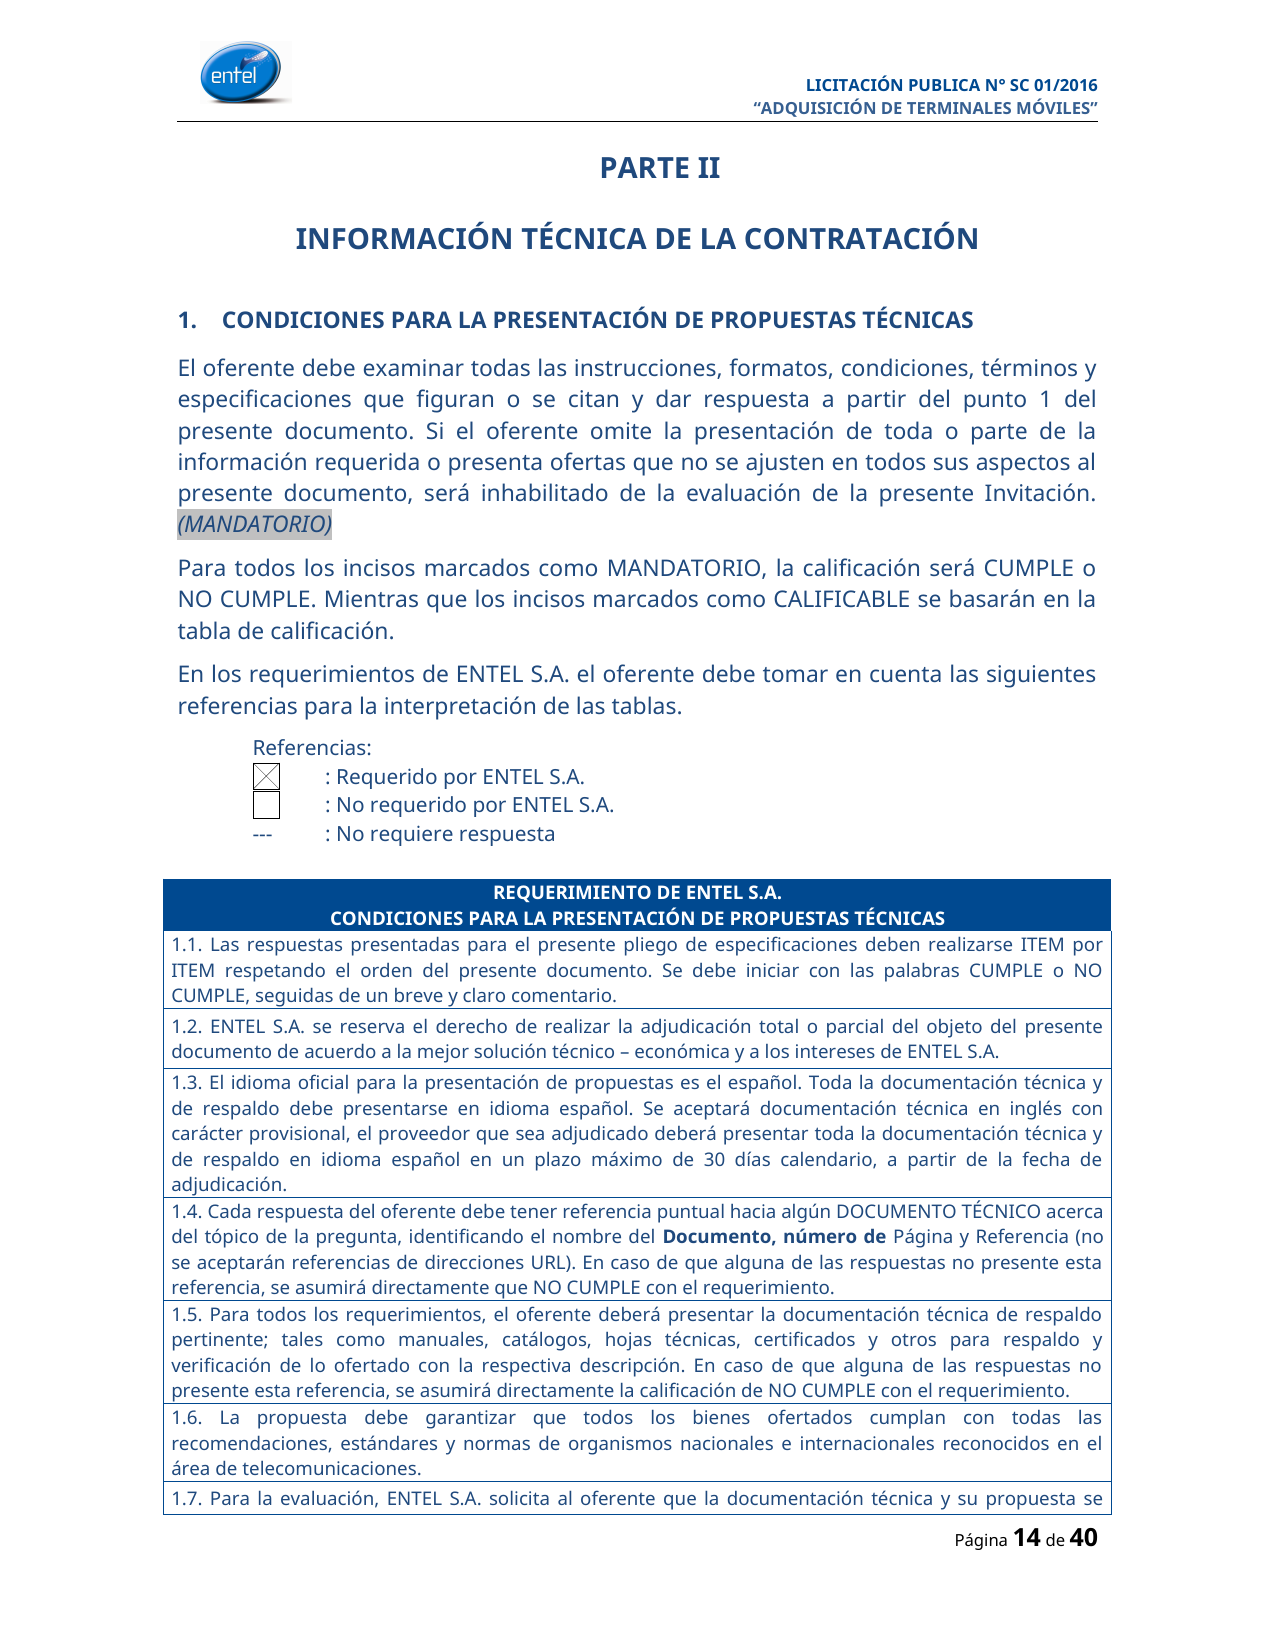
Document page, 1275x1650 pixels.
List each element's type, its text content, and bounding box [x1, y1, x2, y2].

table_cell 1.6. La propuesta debe garantizar que todos los bienes ofertados cumplan con todas las recomendaciones, estándares y normas de organismos nacionales e internacionales reconocidos en el área de telecomunicaciones. [164, 1404, 1111, 1481]
table_cell 1.1. Las respuestas presentadas para el presente pliego de especificaciones deben realizarse ITEM por ITEM respetando el orden del presente documento. Se debe iniciar con las palabras CUMPLE o NO CUMPLE, seguidas de un breve y claro comentario. [164, 932, 1111, 1008]
list En los requerimientos de ENTEL S.A. el oferente debe tomar en cuenta las siguientes referencias para la interpretación de las tablas. [177, 658, 1098, 721]
table_cell 1.4. Cada respuesta del oferente debe tener referencia puntual hacia algún DOCUMENTO TÉCNICO acerca del tópico de la pregunta, identificando el nombre del Documento, número de Página y Referencia (no se aceptarán referencias de direcciones URL). En caso de que alguna de las respuestas no presente esta referencia, se asumirá directamente que NO CUMPLE con el requerimiento. [164, 1198, 1111, 1300]
text PARTE II [222, 148, 1098, 187]
list CONDICIONES PARA LA PRESENTACIÓN DE PROPUESTAS TÉCNICAS [177, 304, 1098, 335]
list Para todos los incisos marcados como MANDATORIO, la calificación será CUMPLE o NO CUMPLE. Mientras que los incisos marcados como CALIFICABLE se basarán en la tabla de calificación. [177, 552, 1098, 646]
picture [200, 41, 293, 104]
text : No requerido por ENTEL S.A. [252, 790, 1098, 819]
text Referencias: [252, 733, 1098, 762]
text --- : No requiere respuesta [252, 819, 1098, 847]
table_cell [164, 1482, 1111, 1514]
table_cell 1.5. Para todos los requerimientos, el oferente deberá presentar la documentación técnica de respaldo pertinente; tales como manuales, catálogos, hojas técnicas, certificados y otros para respaldo y verificación de lo ofertado con la respectiva descripción. En caso de que alguna de las respuestas no presente esta referencia, se asumirá directamente la calificación de NO CUMPLE con el requerimiento. [164, 1301, 1111, 1403]
text : Requerido por ENTEL S.A. [280, 762, 1098, 790]
table_cell 1.2. ENTEL S.A. se reserva el derecho de realizar la adjudicación total o parcial del objeto del presente documento de acuerdo a la mejor solución técnico – económica y a los intereses de ENTEL S.A. [164, 1009, 1111, 1068]
table_header REQUERIMIENTO DE ENTEL S.A. CONDICIONES PARA LA PRESENTACIÓN DE PROPUESTAS TÉCNICAS [164, 880, 1111, 931]
list El oferente debe examinar todas las instrucciones, formatos, condiciones, términos y especificaciones que figuran o se citan y dar respuesta a partir del punto 1 del presente documento. Si el oferente omite la presentación de toda o parte de la información requerida o presenta ofertas que no se ajusten en todos sus aspectos al presente documento, será inhabilitado de la evaluación de la presente Invitación. (MANDATORIO) [177, 352, 1098, 540]
table_cell 1.3. El idioma oficial para la presentación de propuestas es el español. Toda la documentación técnica y de respaldo debe presentarse en idioma español. Se aceptará documentación técnica en inglés con carácter provisional, el proveedor que sea adjudicado deberá presentar toda la documentación técnica y de respaldo en idioma español en un plazo máximo de 30 días calendario, a partir de la fecha de adjudicación. [164, 1069, 1111, 1197]
text INFORMACIÓN TÉCNICA DE LA CONTRATACIÓN [177, 219, 1098, 258]
